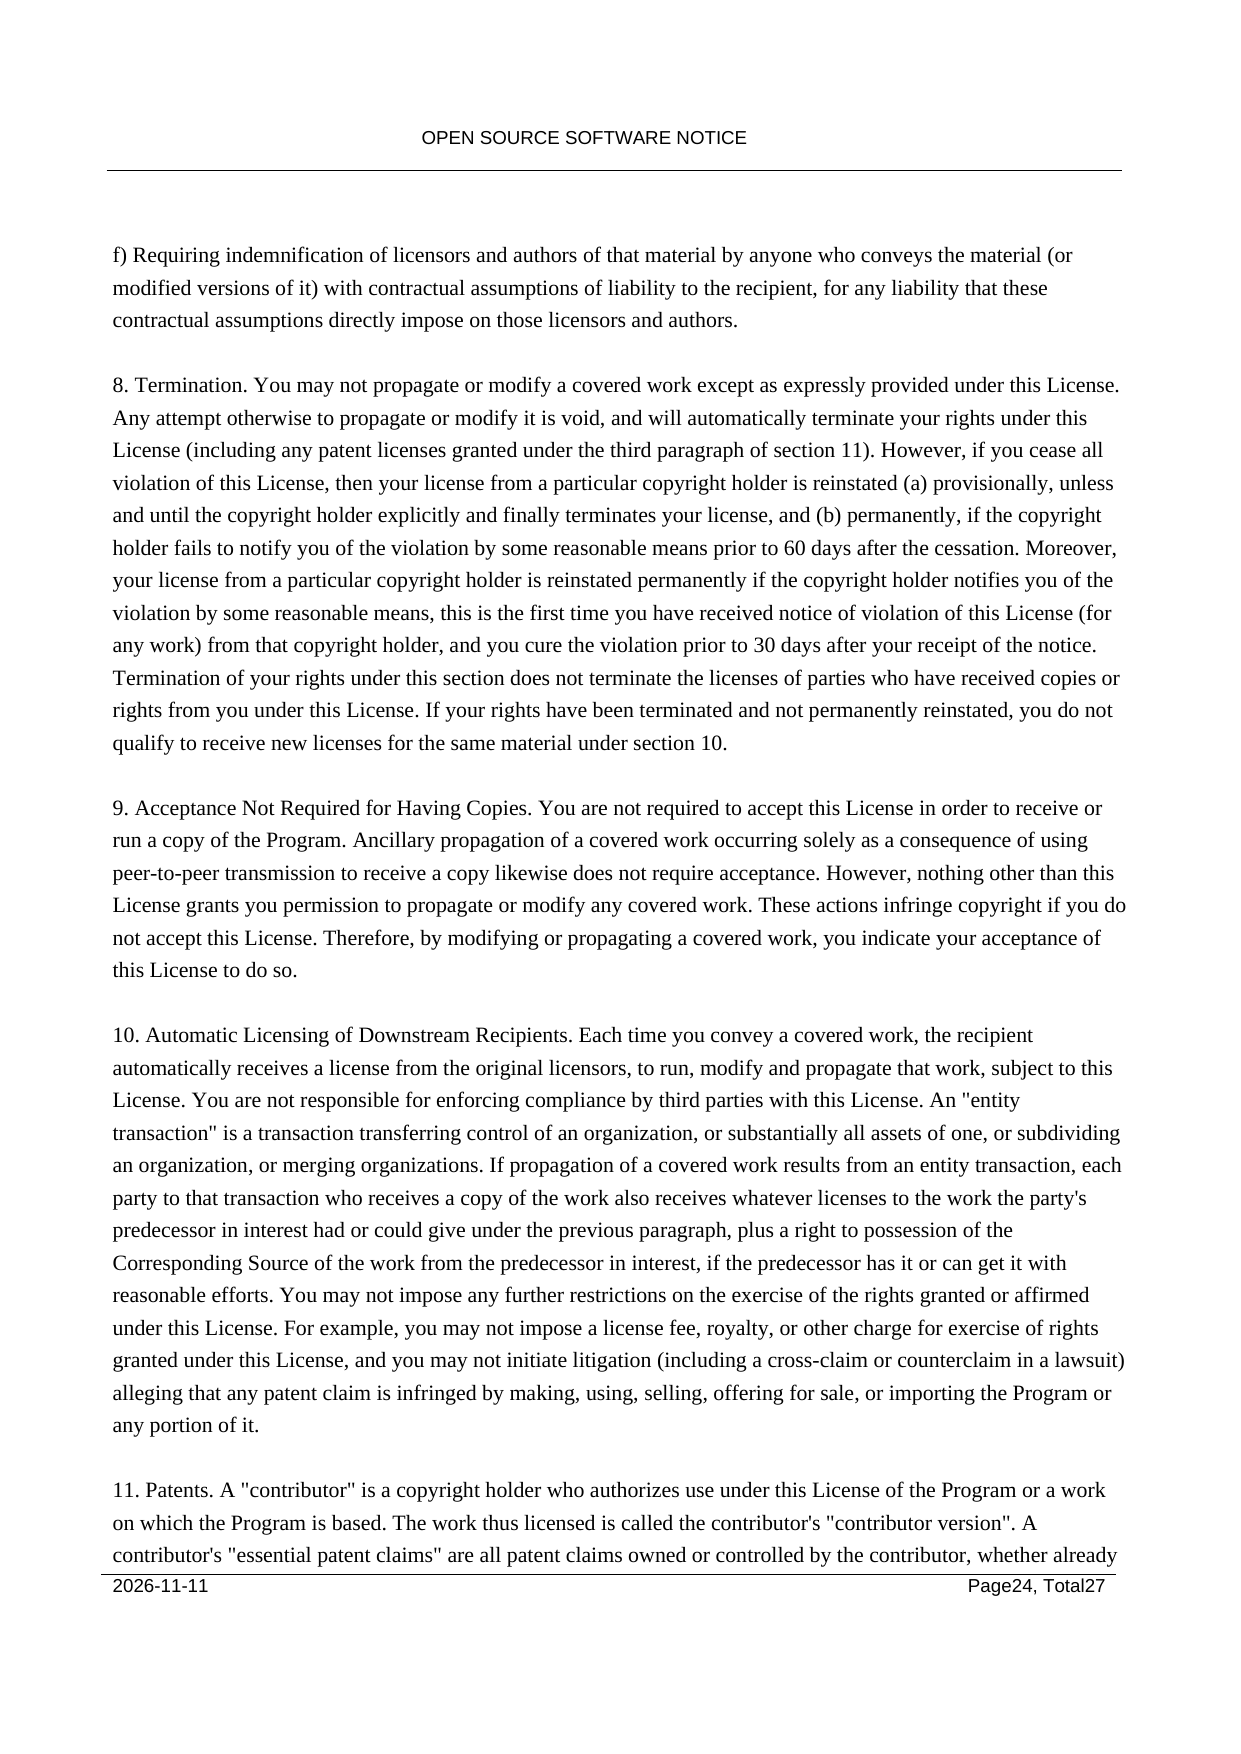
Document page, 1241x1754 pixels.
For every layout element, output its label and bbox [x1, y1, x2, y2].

text [112, 206, 1128, 1571]
